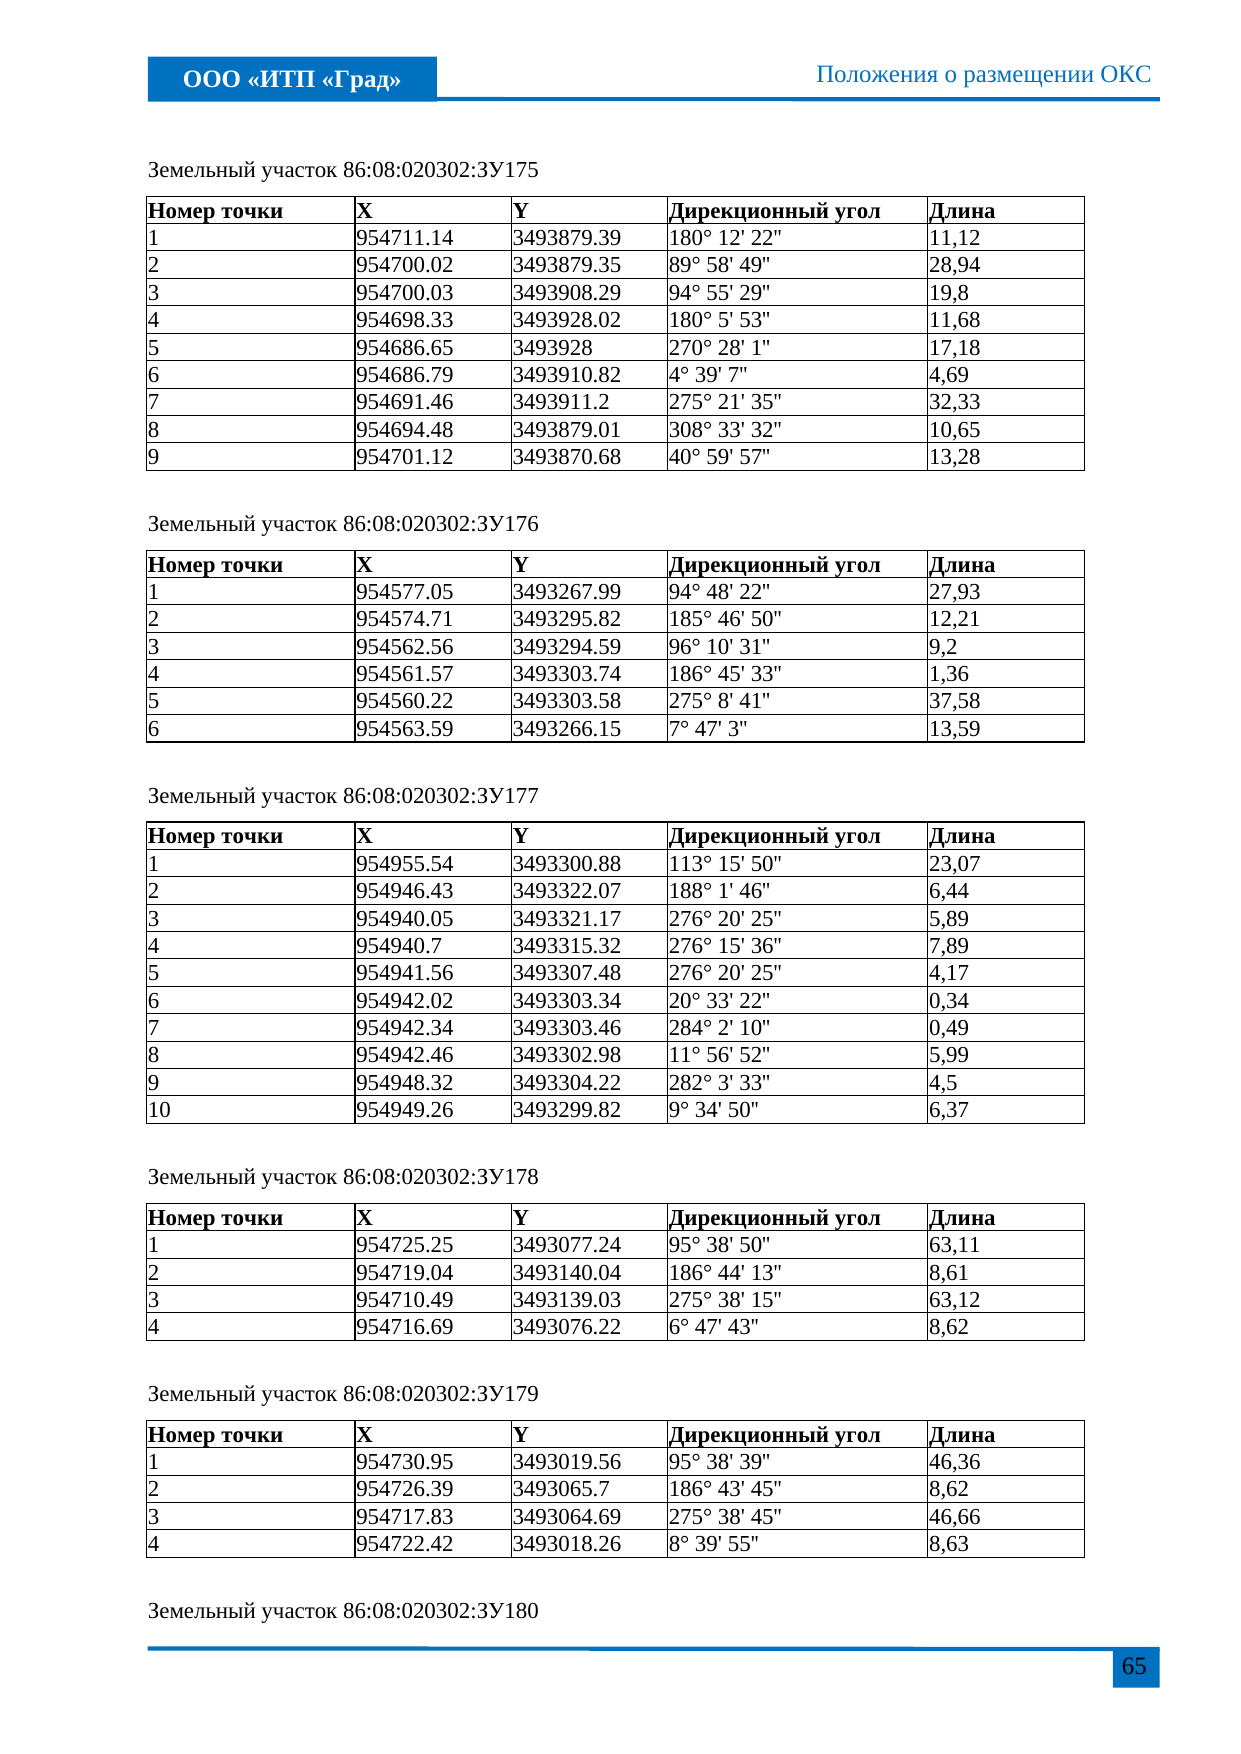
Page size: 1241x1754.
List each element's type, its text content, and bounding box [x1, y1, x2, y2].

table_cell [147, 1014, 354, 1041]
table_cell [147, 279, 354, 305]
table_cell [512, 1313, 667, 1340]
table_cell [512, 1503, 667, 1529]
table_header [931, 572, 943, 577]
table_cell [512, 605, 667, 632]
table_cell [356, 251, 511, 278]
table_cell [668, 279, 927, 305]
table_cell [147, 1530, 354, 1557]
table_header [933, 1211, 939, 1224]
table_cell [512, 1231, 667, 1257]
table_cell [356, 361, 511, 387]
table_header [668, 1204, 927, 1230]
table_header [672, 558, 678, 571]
text Земельный участок 86:08:020302:ЗУ177 [148, 782, 1152, 808]
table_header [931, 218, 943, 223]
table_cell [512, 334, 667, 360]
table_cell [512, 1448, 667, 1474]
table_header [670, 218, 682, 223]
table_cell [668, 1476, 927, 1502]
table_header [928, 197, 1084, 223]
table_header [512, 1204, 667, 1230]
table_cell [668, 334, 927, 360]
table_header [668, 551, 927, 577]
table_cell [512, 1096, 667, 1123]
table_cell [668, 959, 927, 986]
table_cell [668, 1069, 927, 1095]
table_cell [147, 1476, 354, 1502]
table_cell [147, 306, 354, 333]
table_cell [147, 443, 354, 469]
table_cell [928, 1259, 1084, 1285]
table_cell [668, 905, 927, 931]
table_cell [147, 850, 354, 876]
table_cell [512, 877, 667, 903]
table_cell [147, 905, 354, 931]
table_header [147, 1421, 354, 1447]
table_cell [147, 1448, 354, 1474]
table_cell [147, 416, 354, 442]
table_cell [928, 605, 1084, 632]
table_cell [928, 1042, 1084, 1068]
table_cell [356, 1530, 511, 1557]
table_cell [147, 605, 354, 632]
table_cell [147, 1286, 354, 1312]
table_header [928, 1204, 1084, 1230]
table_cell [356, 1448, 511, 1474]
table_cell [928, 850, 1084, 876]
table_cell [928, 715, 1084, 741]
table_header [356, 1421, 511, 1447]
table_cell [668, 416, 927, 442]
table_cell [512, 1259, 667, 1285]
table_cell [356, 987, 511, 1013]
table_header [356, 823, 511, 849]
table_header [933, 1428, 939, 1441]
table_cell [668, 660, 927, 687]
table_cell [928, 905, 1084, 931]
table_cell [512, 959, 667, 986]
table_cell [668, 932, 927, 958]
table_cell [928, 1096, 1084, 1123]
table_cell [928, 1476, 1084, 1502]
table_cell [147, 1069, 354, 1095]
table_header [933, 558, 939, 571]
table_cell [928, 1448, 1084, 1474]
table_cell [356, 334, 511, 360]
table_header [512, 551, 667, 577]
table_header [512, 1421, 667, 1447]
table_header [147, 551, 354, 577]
text Земельный участок 86:08:020302:ЗУ178 [148, 1163, 1152, 1189]
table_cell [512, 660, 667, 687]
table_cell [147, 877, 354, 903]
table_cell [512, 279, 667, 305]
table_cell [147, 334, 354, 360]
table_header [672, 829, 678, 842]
text Земельный участок 86:08:020302:ЗУ176 [148, 510, 1152, 536]
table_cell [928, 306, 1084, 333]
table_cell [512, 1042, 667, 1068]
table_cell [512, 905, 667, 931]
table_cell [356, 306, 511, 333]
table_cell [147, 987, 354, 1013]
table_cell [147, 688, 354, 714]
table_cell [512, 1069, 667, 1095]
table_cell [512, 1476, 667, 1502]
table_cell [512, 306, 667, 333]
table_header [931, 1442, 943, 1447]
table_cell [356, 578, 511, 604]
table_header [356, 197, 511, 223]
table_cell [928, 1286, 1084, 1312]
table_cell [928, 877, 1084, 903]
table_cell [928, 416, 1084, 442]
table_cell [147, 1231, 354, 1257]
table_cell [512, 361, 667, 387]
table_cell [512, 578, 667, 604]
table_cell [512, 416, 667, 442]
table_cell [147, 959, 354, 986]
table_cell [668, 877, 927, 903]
text Земельный участок 86:08:020302:ЗУ175 [148, 156, 1152, 182]
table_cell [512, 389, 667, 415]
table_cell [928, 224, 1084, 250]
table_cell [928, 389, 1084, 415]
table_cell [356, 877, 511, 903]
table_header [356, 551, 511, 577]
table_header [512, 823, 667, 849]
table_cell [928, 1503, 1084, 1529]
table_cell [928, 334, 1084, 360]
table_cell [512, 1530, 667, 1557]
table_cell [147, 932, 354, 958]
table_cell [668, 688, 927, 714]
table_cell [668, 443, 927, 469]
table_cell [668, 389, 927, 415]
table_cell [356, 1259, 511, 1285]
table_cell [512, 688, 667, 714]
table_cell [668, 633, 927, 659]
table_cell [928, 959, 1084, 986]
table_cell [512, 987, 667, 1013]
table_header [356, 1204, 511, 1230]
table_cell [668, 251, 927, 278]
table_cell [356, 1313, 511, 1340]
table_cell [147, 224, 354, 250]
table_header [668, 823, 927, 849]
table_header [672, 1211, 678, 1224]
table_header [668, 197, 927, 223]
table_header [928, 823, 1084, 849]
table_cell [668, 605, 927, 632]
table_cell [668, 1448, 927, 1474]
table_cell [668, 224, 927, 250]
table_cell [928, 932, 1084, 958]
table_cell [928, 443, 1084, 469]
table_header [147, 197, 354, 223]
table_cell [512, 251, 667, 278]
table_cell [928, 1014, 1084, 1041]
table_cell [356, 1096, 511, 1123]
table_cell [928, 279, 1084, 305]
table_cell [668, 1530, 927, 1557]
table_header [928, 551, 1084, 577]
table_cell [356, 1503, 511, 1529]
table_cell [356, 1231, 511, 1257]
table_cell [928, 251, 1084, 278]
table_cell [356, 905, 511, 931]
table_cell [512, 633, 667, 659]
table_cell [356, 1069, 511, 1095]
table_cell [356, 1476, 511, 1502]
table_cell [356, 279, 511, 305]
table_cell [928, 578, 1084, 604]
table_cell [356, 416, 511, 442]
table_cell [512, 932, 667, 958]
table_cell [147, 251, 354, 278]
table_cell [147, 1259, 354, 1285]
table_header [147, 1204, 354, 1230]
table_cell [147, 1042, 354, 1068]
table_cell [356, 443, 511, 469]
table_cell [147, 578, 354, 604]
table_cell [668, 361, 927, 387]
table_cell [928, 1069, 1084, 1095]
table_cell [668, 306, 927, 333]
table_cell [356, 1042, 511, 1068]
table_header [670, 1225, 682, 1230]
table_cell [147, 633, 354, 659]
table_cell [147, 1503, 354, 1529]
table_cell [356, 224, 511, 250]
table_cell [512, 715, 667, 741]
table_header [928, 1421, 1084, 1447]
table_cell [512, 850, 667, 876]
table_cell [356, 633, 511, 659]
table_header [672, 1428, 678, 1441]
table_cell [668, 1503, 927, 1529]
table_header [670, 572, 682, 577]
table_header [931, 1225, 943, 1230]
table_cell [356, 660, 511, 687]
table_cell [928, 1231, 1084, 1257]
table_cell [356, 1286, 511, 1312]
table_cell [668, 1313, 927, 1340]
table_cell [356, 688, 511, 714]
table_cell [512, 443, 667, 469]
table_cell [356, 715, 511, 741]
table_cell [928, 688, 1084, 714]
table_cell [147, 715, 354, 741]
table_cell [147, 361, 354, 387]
text Земельный участок 86:08:020302:ЗУ180 [148, 1597, 1152, 1623]
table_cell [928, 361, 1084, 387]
text Земельный участок 86:08:020302:ЗУ179 [148, 1380, 1152, 1407]
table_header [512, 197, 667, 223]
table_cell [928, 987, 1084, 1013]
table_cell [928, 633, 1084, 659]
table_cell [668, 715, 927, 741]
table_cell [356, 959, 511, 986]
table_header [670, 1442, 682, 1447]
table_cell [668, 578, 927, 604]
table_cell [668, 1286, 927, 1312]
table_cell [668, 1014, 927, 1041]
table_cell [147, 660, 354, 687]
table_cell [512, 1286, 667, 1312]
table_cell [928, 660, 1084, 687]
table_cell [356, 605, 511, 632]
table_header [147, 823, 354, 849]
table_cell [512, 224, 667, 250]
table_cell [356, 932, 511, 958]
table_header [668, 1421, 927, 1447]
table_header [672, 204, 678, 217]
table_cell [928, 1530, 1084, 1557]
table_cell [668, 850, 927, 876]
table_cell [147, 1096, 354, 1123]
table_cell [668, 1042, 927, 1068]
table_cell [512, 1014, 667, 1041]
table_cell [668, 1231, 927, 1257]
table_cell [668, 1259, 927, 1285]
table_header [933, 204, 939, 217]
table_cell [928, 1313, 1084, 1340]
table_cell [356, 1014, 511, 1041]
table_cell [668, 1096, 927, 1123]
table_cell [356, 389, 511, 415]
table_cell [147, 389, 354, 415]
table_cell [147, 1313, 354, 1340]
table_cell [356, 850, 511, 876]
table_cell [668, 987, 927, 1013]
